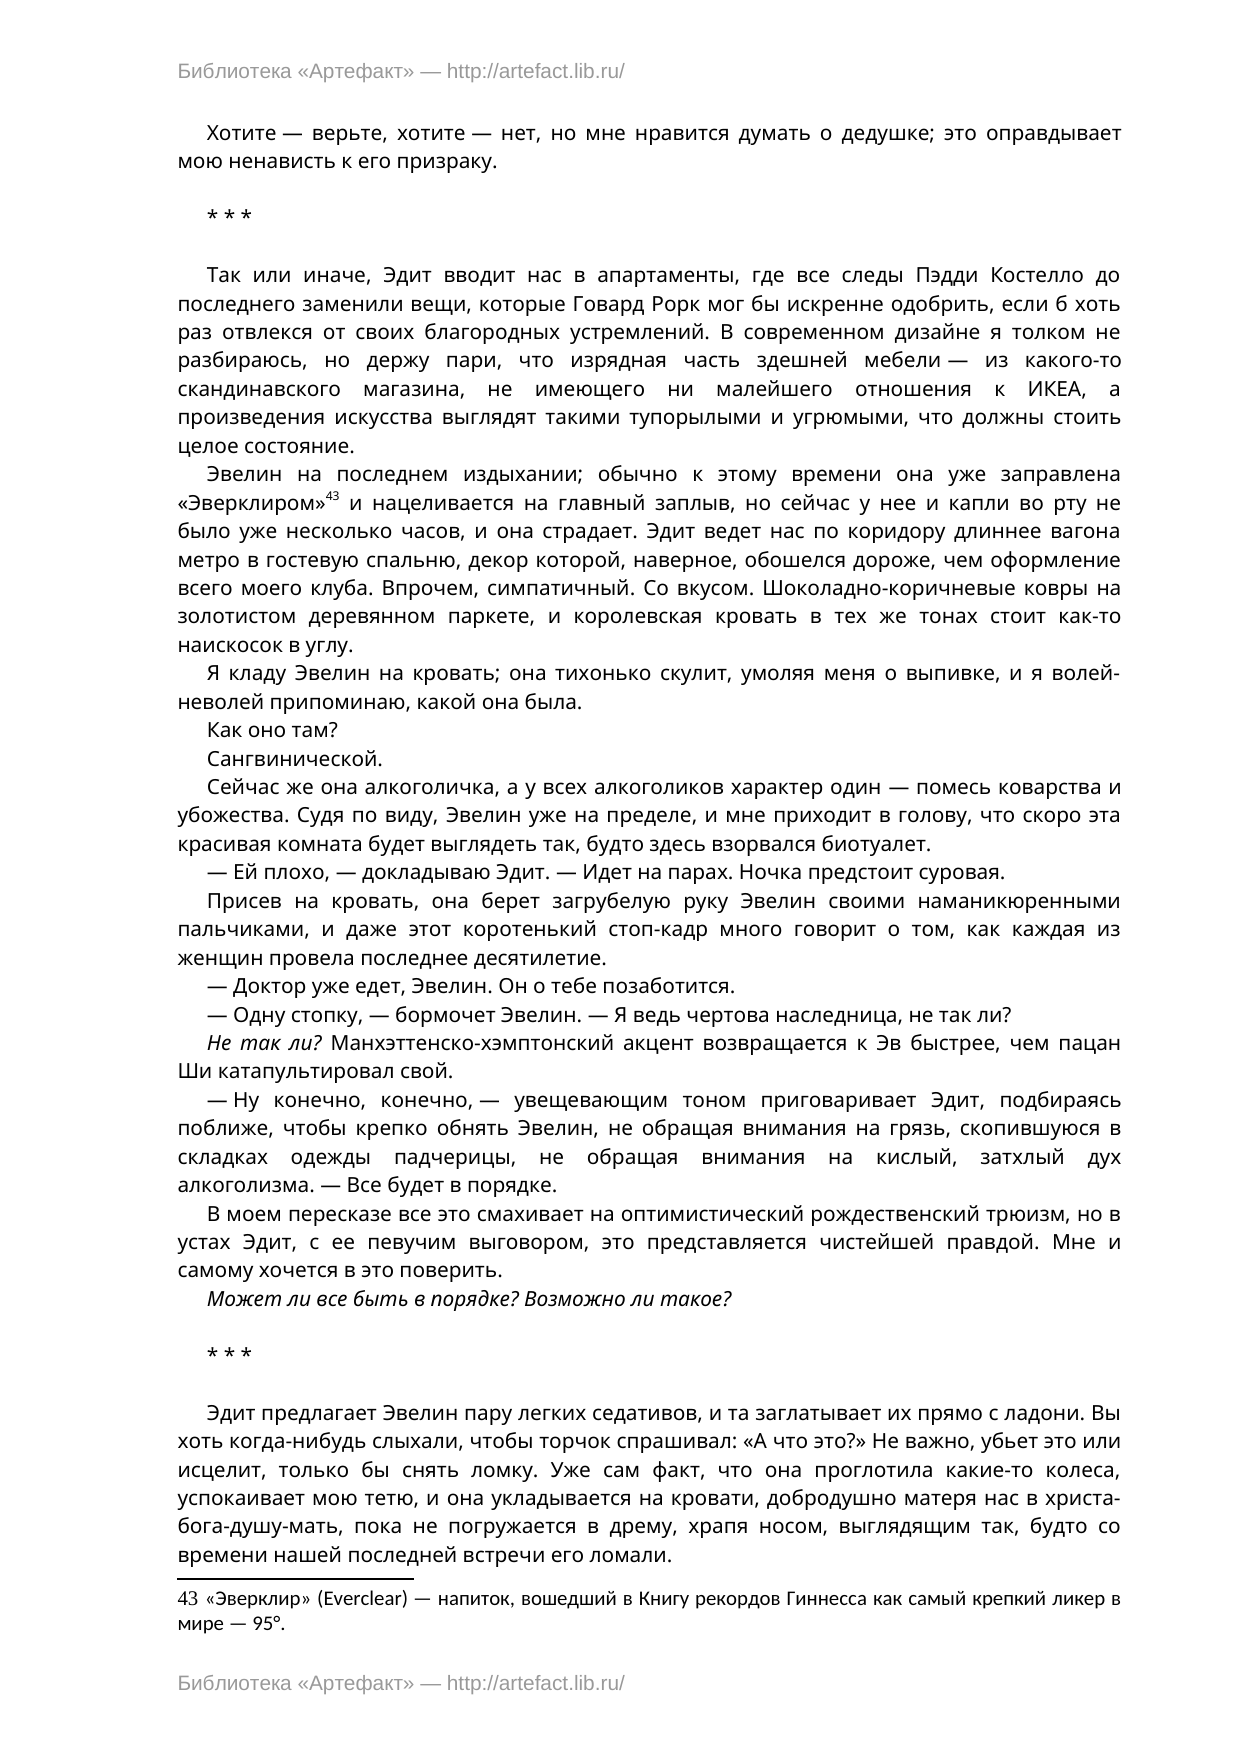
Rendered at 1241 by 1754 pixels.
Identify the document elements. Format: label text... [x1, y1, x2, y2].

text Эвелин на последнем издыхании; обычно к этому времени она уже заправлена «Эверклиром» и нацеливается на главный заплыв, но сейчас у нее и капли во рту не было уже несколько часов, и она страдает. Эдит ведет нас по коридору длиннее вагона метро в гостевую спальню, декор которой, наверное, обошелся дороже, чем оформление всего моего клуба. Впрочем, симпатичный. Со вкусом. Шоколадно-коричневые ковры на золотистом деревянном паркете, и королевская кровать в тех же тонах стоит как-то наискосок в углу. [177, 459, 1122, 658]
text Как оно там? [177, 715, 1122, 744]
text Сейчас же она алкоголичка, а у всех алкоголиков характер один — помесь коварства и убожества. Судя по виду, Эвелин уже на пределе, и мне приходит в голову, что скоро эта красивая комната будет выглядеть так, будто здесь взорвался биотуалет. [177, 772, 1122, 857]
text Эдит предлагает Эвелин пару легких седативов, и та заглатывает их прямо с ладони. Вы хоть когда-нибудь слыхали, чтобы торчок спрашивал: «А что это?» Не важно, убьет это или исцелит, только бы снять ломку. Уже сам факт, что она проглотила какие-то колеса, успокаивает мою тетю, и она укладывается на кровати, добродушно матеря нас в христа-бога-душу-мать, пока не погружается в дрему, храпя носом, выглядящим так, будто со времени нашей последней встречи его ломали. [177, 1398, 1122, 1568]
subtitle * * * [177, 203, 1122, 232]
text Может ли все быть в порядке? Возможно ли такое? [177, 1284, 1122, 1312]
subtitle * * * [177, 1341, 1122, 1369]
text Не так ли? Манхэттенско-хэмптонский акцент возвращается к Эв быстрее, чем пацан Ши катапультировал свой. [177, 1028, 1122, 1085]
text — Ей плохо, — докладываю Эдит. — Идет на парах. Ночка предстоит суровая. [177, 857, 1122, 886]
text — Ну конечно, конечно, — увещевающим тоном приговаривает Эдит, подбираясь поближе, чтобы крепко обнять Эвелин, не обращая внимания на грязь, скопившуюся в складках одежды падчерицы, не обращая внимания на кислый, затхлый дух алкоголизма. — Все будет в порядке. [177, 1085, 1122, 1199]
text Так или иначе, Эдит вводит нас в апартаменты, где все следы Пэдди Костелло до последнего заменили вещи, которые Говард Рорк мог бы искренне одобрить, если б хоть раз отвлекся от своих благородных устремлений. В современном дизайне я толком не разбираюсь, но держу пари, что изрядная часть здешней мебели — из какого-то скандинавского магазина, не имеющего ни малейшего отношения к ИКЕА, а произведения искусства выглядят такими тупорылыми и угрюмыми, что должны стоить целое состояние. [177, 260, 1122, 459]
text Сангвинической. [177, 744, 1122, 772]
text В моем пересказе все это смахивает на оптимистический рождественский трюизм, но в устах Эдит, с ее певучим выговором, это представляется чистейшей правдой. Мне и самому хочется в это поверить. [177, 1199, 1122, 1284]
text Хотите — верьте, хотите — нет, но мне нравится думать о дедушке; это оправдывает мою ненависть к его призраку. [177, 118, 1122, 175]
text Присев на кровать, она берет загрубелую руку Эвелин своими наманикюренными пальчиками, и даже этот коротенький стоп-кадр много говорит о том, как каждая из женщин провела последнее десятилетие. [177, 886, 1122, 971]
text — Доктор уже едет, Эвелин. Он о тебе позаботится. [177, 971, 1122, 1000]
text Я кладу Эвелин на кровать; она тихонько скулит, умоляя меня о выпивке, и я волей-неволей припоминаю, какой она была. [177, 658, 1122, 715]
text — Одну стопку, — бормочет Эвелин. — Я ведь чертова наследница, не так ли? [177, 1000, 1122, 1028]
